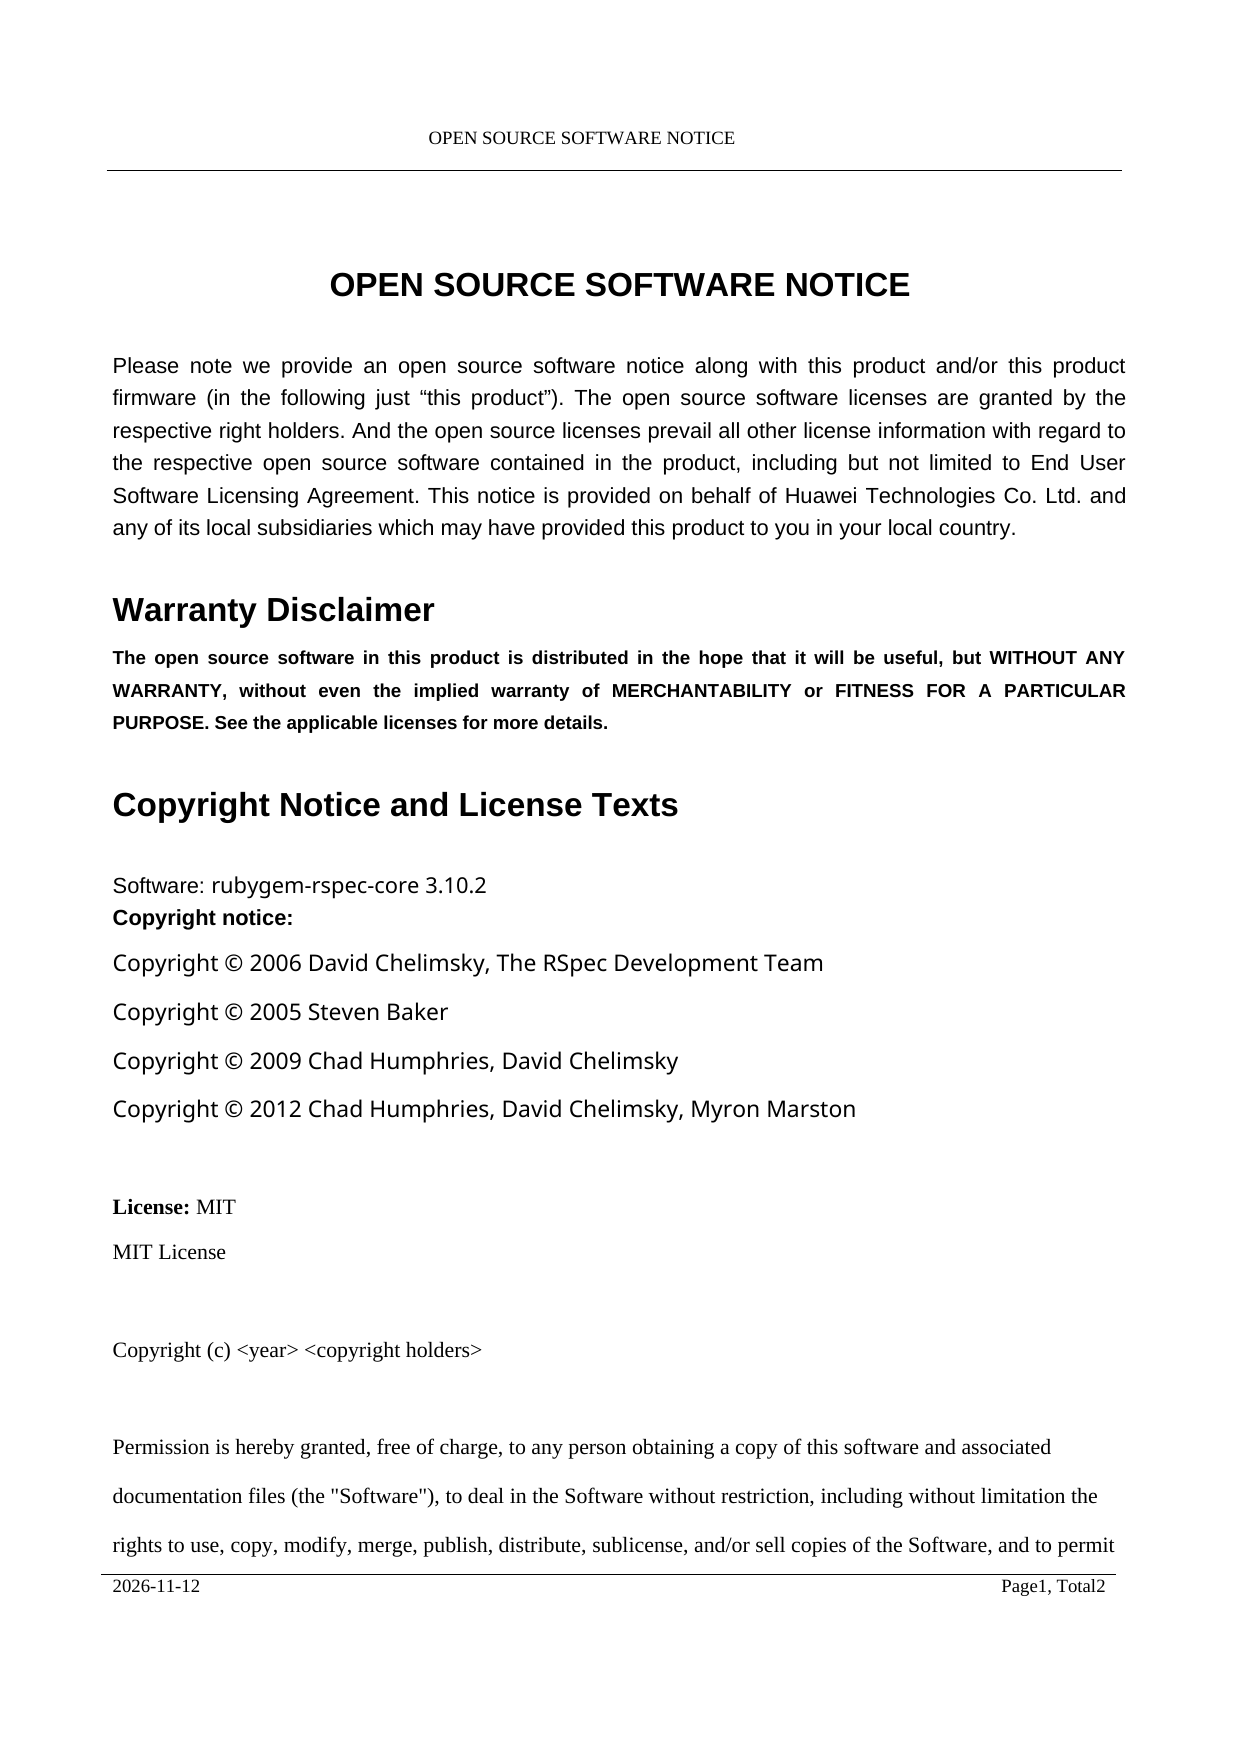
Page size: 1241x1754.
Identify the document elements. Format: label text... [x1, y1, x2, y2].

text The open source software in this product is distributed in the hope that it will be useful, but WITHOUT ANY WARRANTY, without even the implied warranty of MERCHANTABILITY or FITNESS FOR A PARTICULAR PURPOSE. See the applicable licenses for more details. [112, 641, 1128, 739]
text Software: rubygem-rspec-core 3.10.2 [112, 869, 1128, 901]
text Copyright © 2006 David Chelimsky, The RSpec Development Team Copyright © 2005 Steven Baker Copyright © 2009 Chad Humphries, David Chelimsky Copyright © 2012 Chad Humphries, David Chelimsky, Myron Marston [112, 947, 1128, 1174]
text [112, 1235, 1128, 1560]
text Copyright notice: [112, 901, 1128, 934]
text Warranty Disclaimer [112, 576, 1128, 641]
text OPEN SOURCE SOFTWARE NOTICE [112, 251, 1128, 316]
text Copyright Notice and License Texts [112, 771, 1128, 836]
text Please note we provide an open source software notice along with this product and/or this product firmware (in the following just “this product”). The open source software licenses are granted by the respective right holders. And the open source licenses prevail all other license information with regard to the respective open source software contained in the product, including but not limited to End User Software Licensing Agreement. This notice is provided on behalf of Huawei Technologies Co. Ltd. and any of its local subsidiaries which may have provided this product to you in your local country. [112, 349, 1128, 544]
text License: MIT [112, 1190, 1128, 1223]
